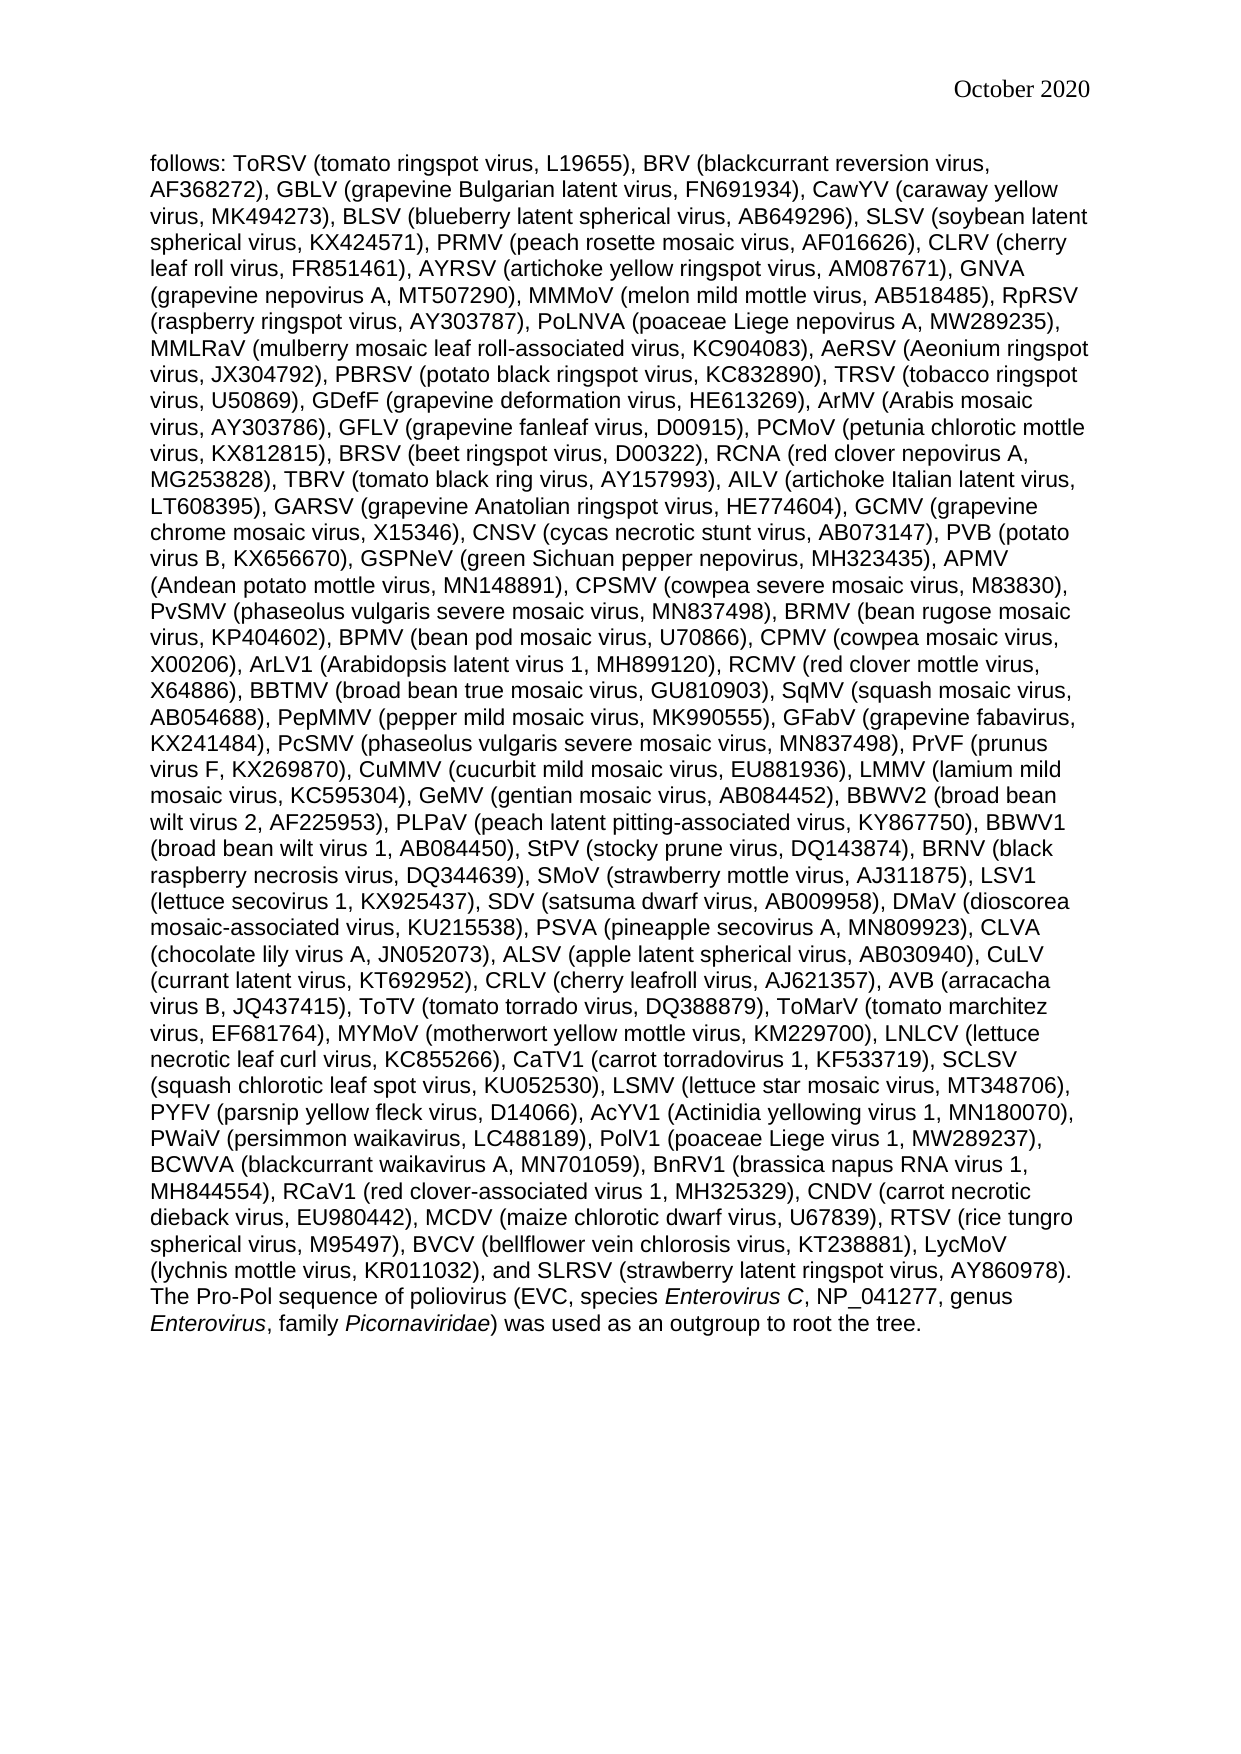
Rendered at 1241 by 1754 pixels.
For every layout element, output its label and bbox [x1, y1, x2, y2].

text [150, 150, 1090, 1336]
